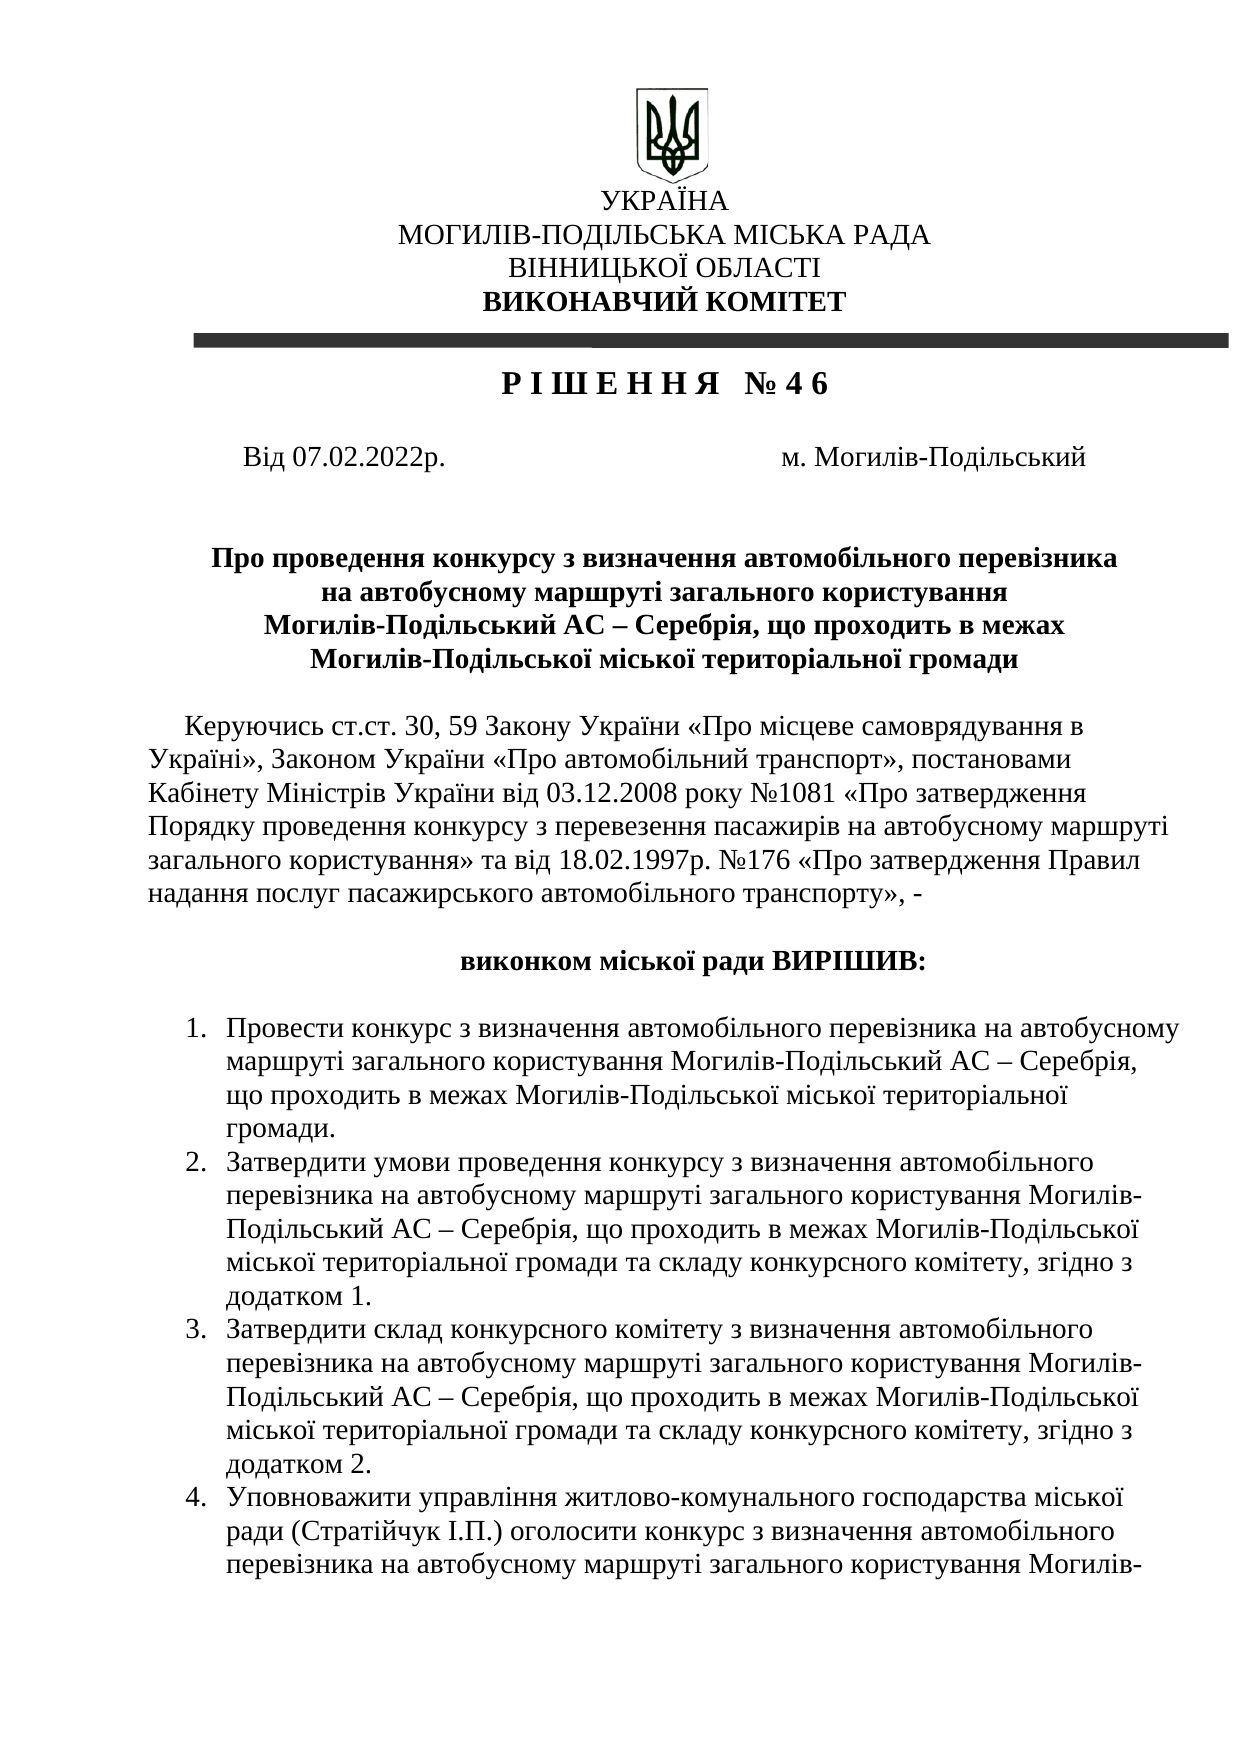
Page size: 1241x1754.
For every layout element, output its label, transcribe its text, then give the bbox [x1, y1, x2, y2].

text на автобусному маршруті загального користування [148, 574, 1181, 607]
text ВИКОНАВЧИЙ КОМІТЕТ [148, 284, 1181, 318]
text додатком 1. [226, 1278, 1181, 1312]
list Затвердити склад конкурсного комітету з визначення автомобільного перевізника на автобусному маршруті загального користування Могилів-Подільський АС – Серебрія, що проходить в межах Могилів-Подільської міської територіальної громади та складу конкурсного комітету, згідно з [185, 1312, 1181, 1446]
list Уповноважити управління житлово-комунального господарства міської ради (Стратійчук І.П.) оголосити конкурс з визначення автомобільного перевізника на автобусному маршруті загального користування Могилів- [185, 1479, 1181, 1580]
text Керуючись ст.ст. 30, 59 Закону України «Про місцеве самоврядування в Україні», Законом України «Про автомобільний транспорт», постановами Кабінету Міністрів України від 03.12.2008 року №1081 «Про затвердження Порядку проведення конкурсу з перевезення пасажирів на автобусному маршруті загального користування» та від 18.02.1997р. №176 «Про затвердження Правил надання послуг пасажирського автомобільного транспорту», - [148, 708, 1181, 909]
picture [636, 88, 709, 184]
text що проходить в межах Могилів-Подільської міської територіальної громади. [226, 1077, 1181, 1144]
text виконком міської ради ВИРІШИВ: [148, 943, 1181, 976]
text УКРАЇНА МОГИЛІВ-ПОДІЛЬСЬКА МІСЬКА РАДА ВІННИЦЬКОЇ ОБЛАСТІ [148, 183, 1181, 284]
text Від 07.02.2022р. м. Могилів-Подільський [148, 439, 1181, 473]
list Затвердити умови проведення конкурсу з визначення автомобільного перевізника на автобусному маршруті загального користування Могилів-Подільський АС – Серебрія, що проходить в межах Могилів-Подільської міської територіальної громади та складу конкурсного комітету, згідно з [185, 1144, 1181, 1278]
text РІШЕННЯ №46 [148, 330, 1181, 402]
list Провести конкурс з визначення автомобільного перевізника на автобусному маршруті загального користування Могилів-Подільський АС – Серебрія, [185, 1010, 1181, 1077]
text додатком 2. [226, 1446, 1181, 1479]
text Могилів-Подільської міської територіальної громади [148, 641, 1181, 674]
text Про проведення конкурсу з визначення автомобільного перевізника [148, 540, 1181, 574]
text Могилів-Подільський АС – Серебрія, що проходить в межах [148, 607, 1181, 641]
